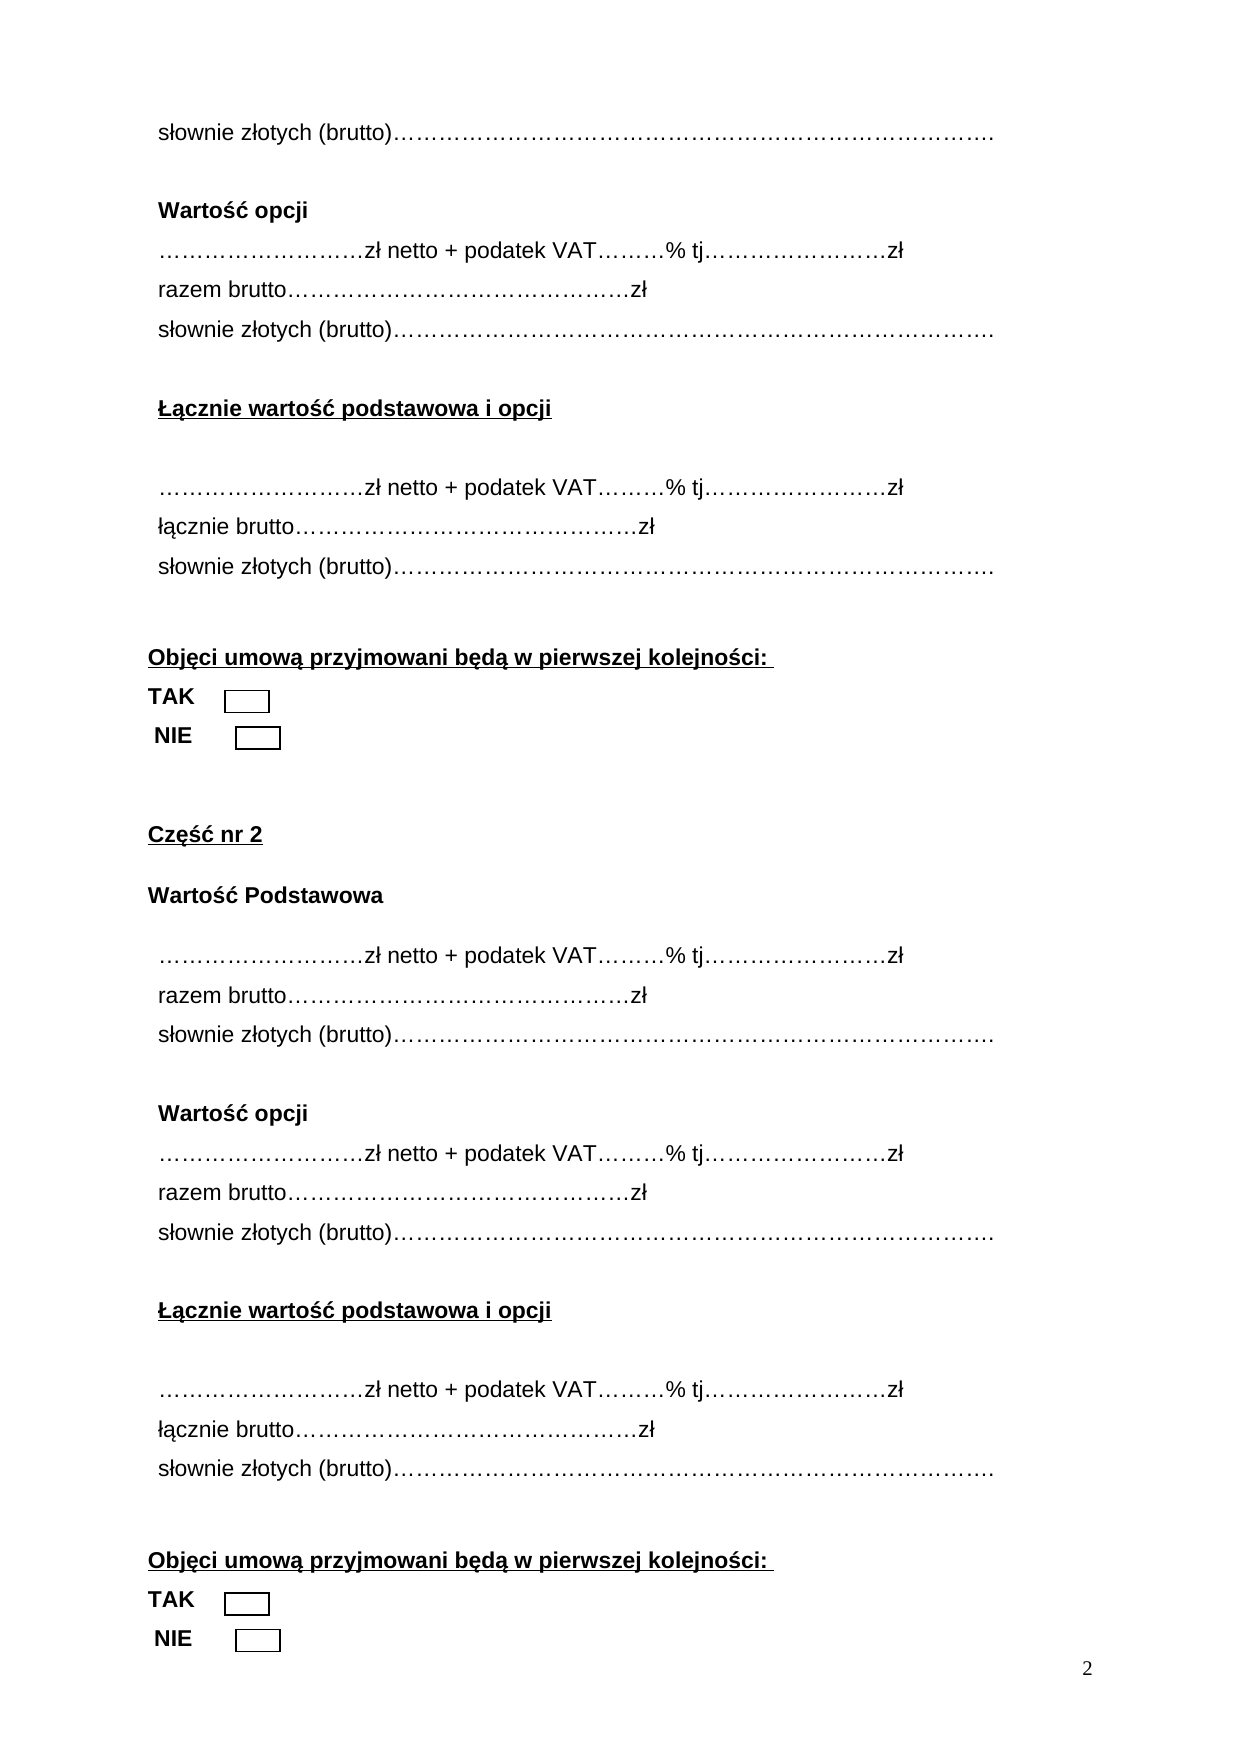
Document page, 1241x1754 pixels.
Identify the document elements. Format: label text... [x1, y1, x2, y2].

text słownie złotych (brutto)……………………………………………………………………. [158, 1455, 1092, 1482]
text Łącznie wartość podstawowa i opcji [158, 1297, 1092, 1324]
text Objęci umową przyjmowani będą w pierwszej kolejności: [148, 644, 1092, 671]
text ………………………zł netto + podatek VAT………% tj……………………zł [158, 474, 1092, 500]
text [158, 237, 1092, 263]
text słownie złotych (brutto)……………………………………………………………………. [158, 1021, 1092, 1047]
text łącznie brutto………………………………………zł [158, 1416, 1092, 1442]
text NIE [148, 1624, 1092, 1651]
text ………………………zł netto + podatek VAT………% tj……………………zł [158, 942, 1092, 968]
text Objęci umową przyjmowani będą w pierwszej kolejności: [148, 1547, 1092, 1573]
text TAK [148, 683, 1092, 709]
text Łącznie wartość podstawowa i opcji [158, 395, 1092, 421]
text słownie złotych (brutto)……………………………………………………………………. [158, 1218, 1092, 1245]
text razem brutto………………………………………zł [158, 1179, 1092, 1205]
text Wartość opcji [158, 197, 1092, 224]
text słownie złotych (brutto)……………………………………………………………………. [158, 553, 1092, 579]
text Wartość opcji [158, 1100, 1092, 1126]
text słownie złotych (brutto)……………………………………………………………………. [158, 118, 1092, 145]
text NIE [148, 722, 1092, 748]
text łącznie brutto………………………………………zł [158, 513, 1092, 540]
text TAK [148, 1586, 1092, 1612]
text razem brutto………………………………………zł [158, 276, 1092, 303]
text Wartość Podstawowa [148, 882, 1092, 908]
text razem brutto………………………………………zł [158, 982, 1092, 1008]
text ………………………zł netto + podatek VAT………% tj……………………zł [158, 1376, 1092, 1403]
text ………………………zł netto + podatek VAT………% tj……………………zł [158, 1139, 1092, 1166]
text Część nr 2 [148, 821, 1092, 848]
text słownie złotych (brutto)……………………………………………………………………. [158, 316, 1092, 342]
